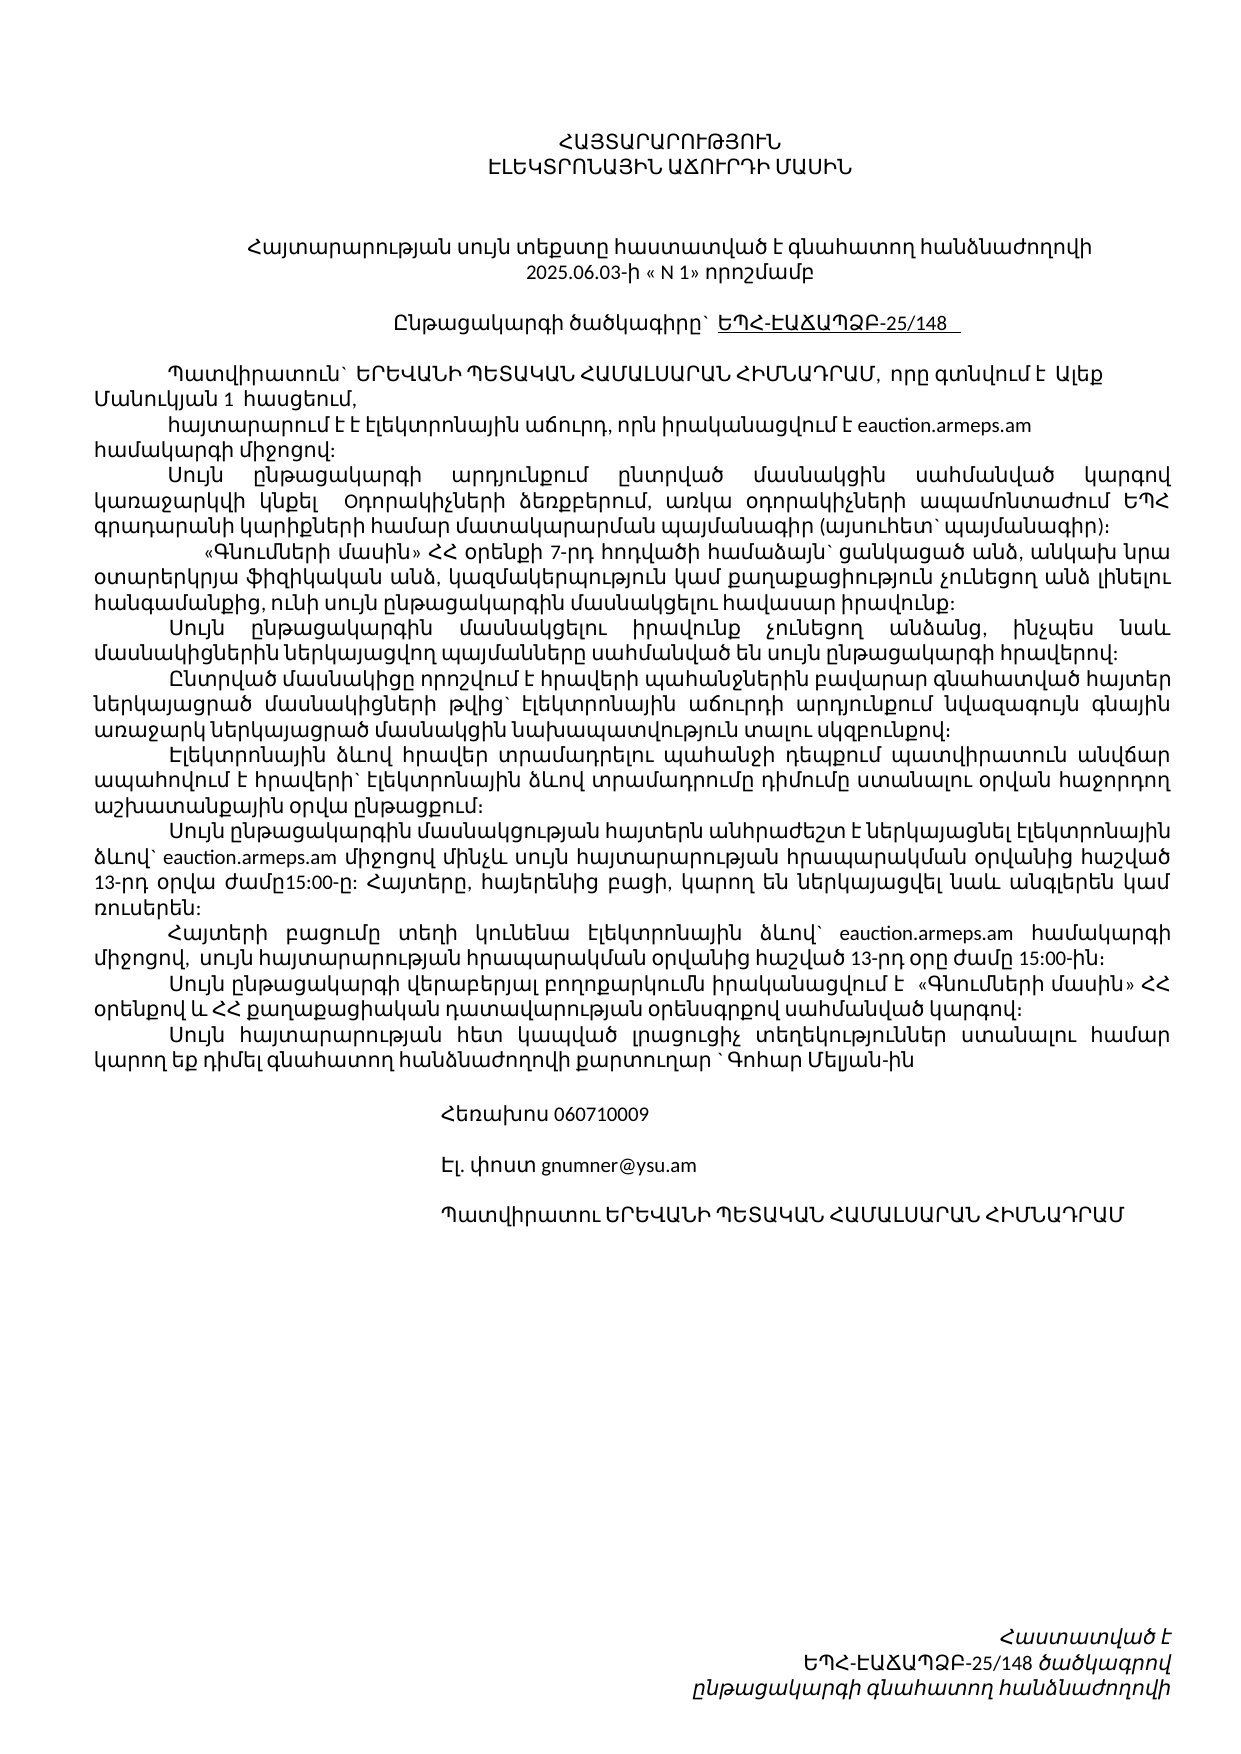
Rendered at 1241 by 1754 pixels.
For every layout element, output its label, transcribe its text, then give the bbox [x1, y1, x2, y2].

text Էլ. փոստ gnumner@ysu.am [94, 1152, 1171, 1177]
text Սույն ընթացակարգին մասնակցելու իրավունք չունեցող անձանց, ինչպես նաև մասնակիցներին ներկայացվող պայմանները սահմանված են սույն ընթացակարգի հրավերով: [94, 615, 1171, 666]
text Պատվիրատուն` ԵՐԵՎԱՆԻ ՊԵՏԱԿԱՆ ՀԱՄԱԼՍԱՐԱՆ ՀԻՄՆԱԴՐԱՄ, որը գտնվում է Ալեք Մանուկյան 1 հասցեում, [94, 361, 1171, 412]
text 2025.06.03 -ի « N 1» որոշմամբ [94, 259, 1171, 285]
text ԵՊՀ-ԷԱՃԱՊՁԲ-25/148 ծածկագրով [94, 1650, 1171, 1675]
text Հաստատված է [94, 1624, 1171, 1650]
text Հեռախոս 060710009 [94, 1101, 1171, 1126]
text ՀԱՅՏԱՐԱՐՈՒԹՅՈՒՆ [94, 129, 1171, 154]
text ԷԼԵԿՏՐՈՆԱՅԻՆ ԱՃՈՒՐԴԻ ՄԱՍԻՆ [94, 154, 1171, 180]
text ընթացակարգի գնահատող հանձնաժողովի [94, 1675, 1171, 1701]
text Հայտարարության սույն տեքստը հաստատված է գնահատող հանձնաժողովի [94, 234, 1171, 259]
text Հայտերի բացումը տեղի կունենա էլեկտրոնային ձևով` eauction.armeps.am համակարգի միջոցով, սույն հայտարարության հրապարակման օրվանից հաշված 13-րդ օրը ժամը 15:00-ին։ [94, 920, 1171, 971]
text Սույն հայտարարության հետ կապված լրացուցիչ տեղեկություններ ստանալու համար կարող եք դիմել գնահատող հանձնաժողովի քարտուղար ` Գոհար Մելյան-ին [94, 1022, 1171, 1073]
text Էլեկտրոնային ձևով հրավեր տրամադրելու պահանջի դեպքում պատվիրատուն անվճար ապահովում է հրավերի` էլեկտրոնային ձևով տրամադրումը դիմումը ստանալու օրվան հաջորդող աշխատանքային օրվա ընթացքում։ [94, 742, 1171, 818]
text Սույն ընթացակարգի արդյունքում ընտրված մասնակցին սահմանված կարգով կառաջարկվի կնքել Oդորակիչների ձեռքբերում, առկա օդորակիչների ապամոնտաժում ԵՊՀ գրադարանի կարիքների համար մատակարարման պայմանագիր (այսուհետ` պայմանագիր)։ [94, 463, 1171, 539]
text Պատվիրատու ԵՐԵՎԱՆԻ ՊԵՏԱԿԱՆ ՀԱՄԱԼՍԱՐԱՆ ՀԻՄՆԱԴՐԱՄ [94, 1203, 1171, 1228]
text Սույն ընթացակարգին մասնակցության հայտերն անհրաժեշտ է ներկայացնել էլեկտրոնային ձևով` eauction.armeps.am միջոցով մինչև սույն հայտարարության հրապարակման օրվանից հաշված 13-րդ օրվա ժամը15:00-ը: Հայտերը, հայերենից բացի, կարող են ներկայացվել նաև անգլերեն կամ ռուսերեն: [94, 818, 1171, 920]
text Ընտրված մասնակիցը որոշվում է հրավերի պահանջներին բավարար գնահատված հայտեր ներկայացրած մասնակիցների թվից` էլեկտրոնային աճուրդի արդյունքում նվազագույն գնային առաջարկ ներկայացրած մասնակցին նախապատվություն տալու սկզբունքով։ [94, 666, 1171, 742]
text հայտարարում է է էլեկտրոնային աճուրդ, որն իրականացվում է eauction.armeps.am համակարգի միջոցով: [94, 412, 1171, 463]
text Սույն ընթացակարգի վերաբերյալ բողոքարկումն իրականացվում է «Գնումների մասին» ՀՀ օրենքով և ՀՀ քաղաքացիական դատավարության օրենսգրքով սահմանված կարգով։ [94, 971, 1171, 1022]
text «Գնումների մասին» ՀՀ օրենքի 7-րդ հոդվածի համաձայն` ցանկացած անձ, անկախ նրա օտարերկրյա ֆիզիկական անձ, կազմակերպություն կամ քաղաքացիություն չունեցող անձ լինելու հանգամանքից, ունի սույն ընթացակարգին մասնակցելու հավասար իրավունք: [94, 539, 1171, 615]
text Ընթացակարգի ծածկագիրը` ԵՊՀ-ԷԱՃԱՊՁԲ-25/148 [94, 310, 1171, 336]
